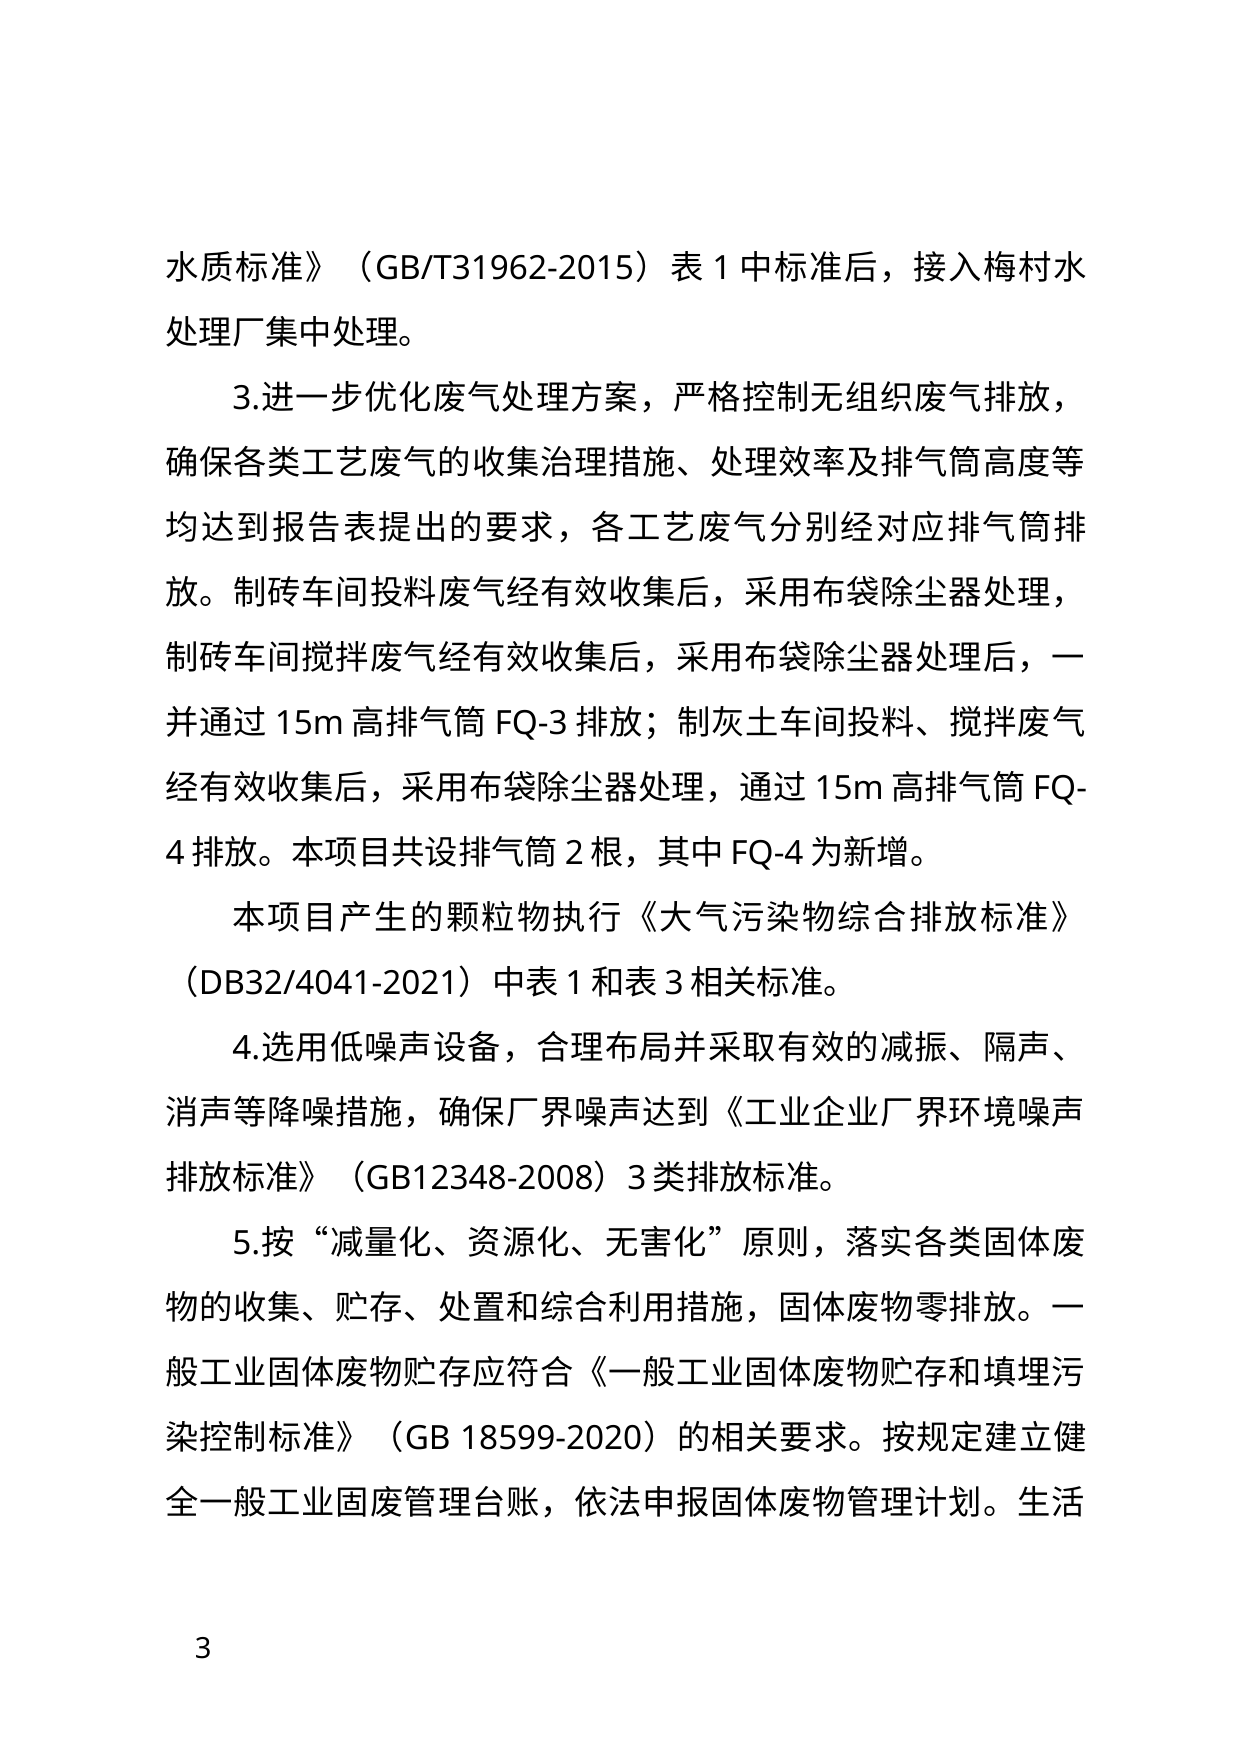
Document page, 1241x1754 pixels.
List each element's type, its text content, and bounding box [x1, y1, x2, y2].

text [165, 233, 1087, 363]
text 本项目产生的颗粒物执行《大气污染物综合排放标准》（DB32/4041-2021）中表1和表3相关标准。 [165, 883, 1087, 1013]
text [165, 1208, 1087, 1533]
text 4.选用低噪声设备，合理布局并采取有效的减振、隔声、消声等降噪措施，确保厂界噪声达到《工业企业厂界环境噪声排放标准》（GB12348-2008）3类排放标准。 [165, 1013, 1087, 1208]
text 3.进一步优化废气处理方案，严格控制无组织废气排放，确保各类工艺废气的收集治理措施、处理效率及排气筒高度等均达到报告表提出的要求，各工艺废气分别经对应排气筒排放。制砖车间投料废气经有效收集后，采用布袋除尘器处理，制砖车间搅拌废气经有效收集后，采用布袋除尘器处理后，一并通过15m高排气筒FQ-3排放；制灰土车间投料、搅拌废气经有效收集后，采用布袋除尘器处理，通过15m高排气筒FQ-4排放。本项目共设排气筒2根，其中FQ-4为新增。 [165, 363, 1087, 883]
